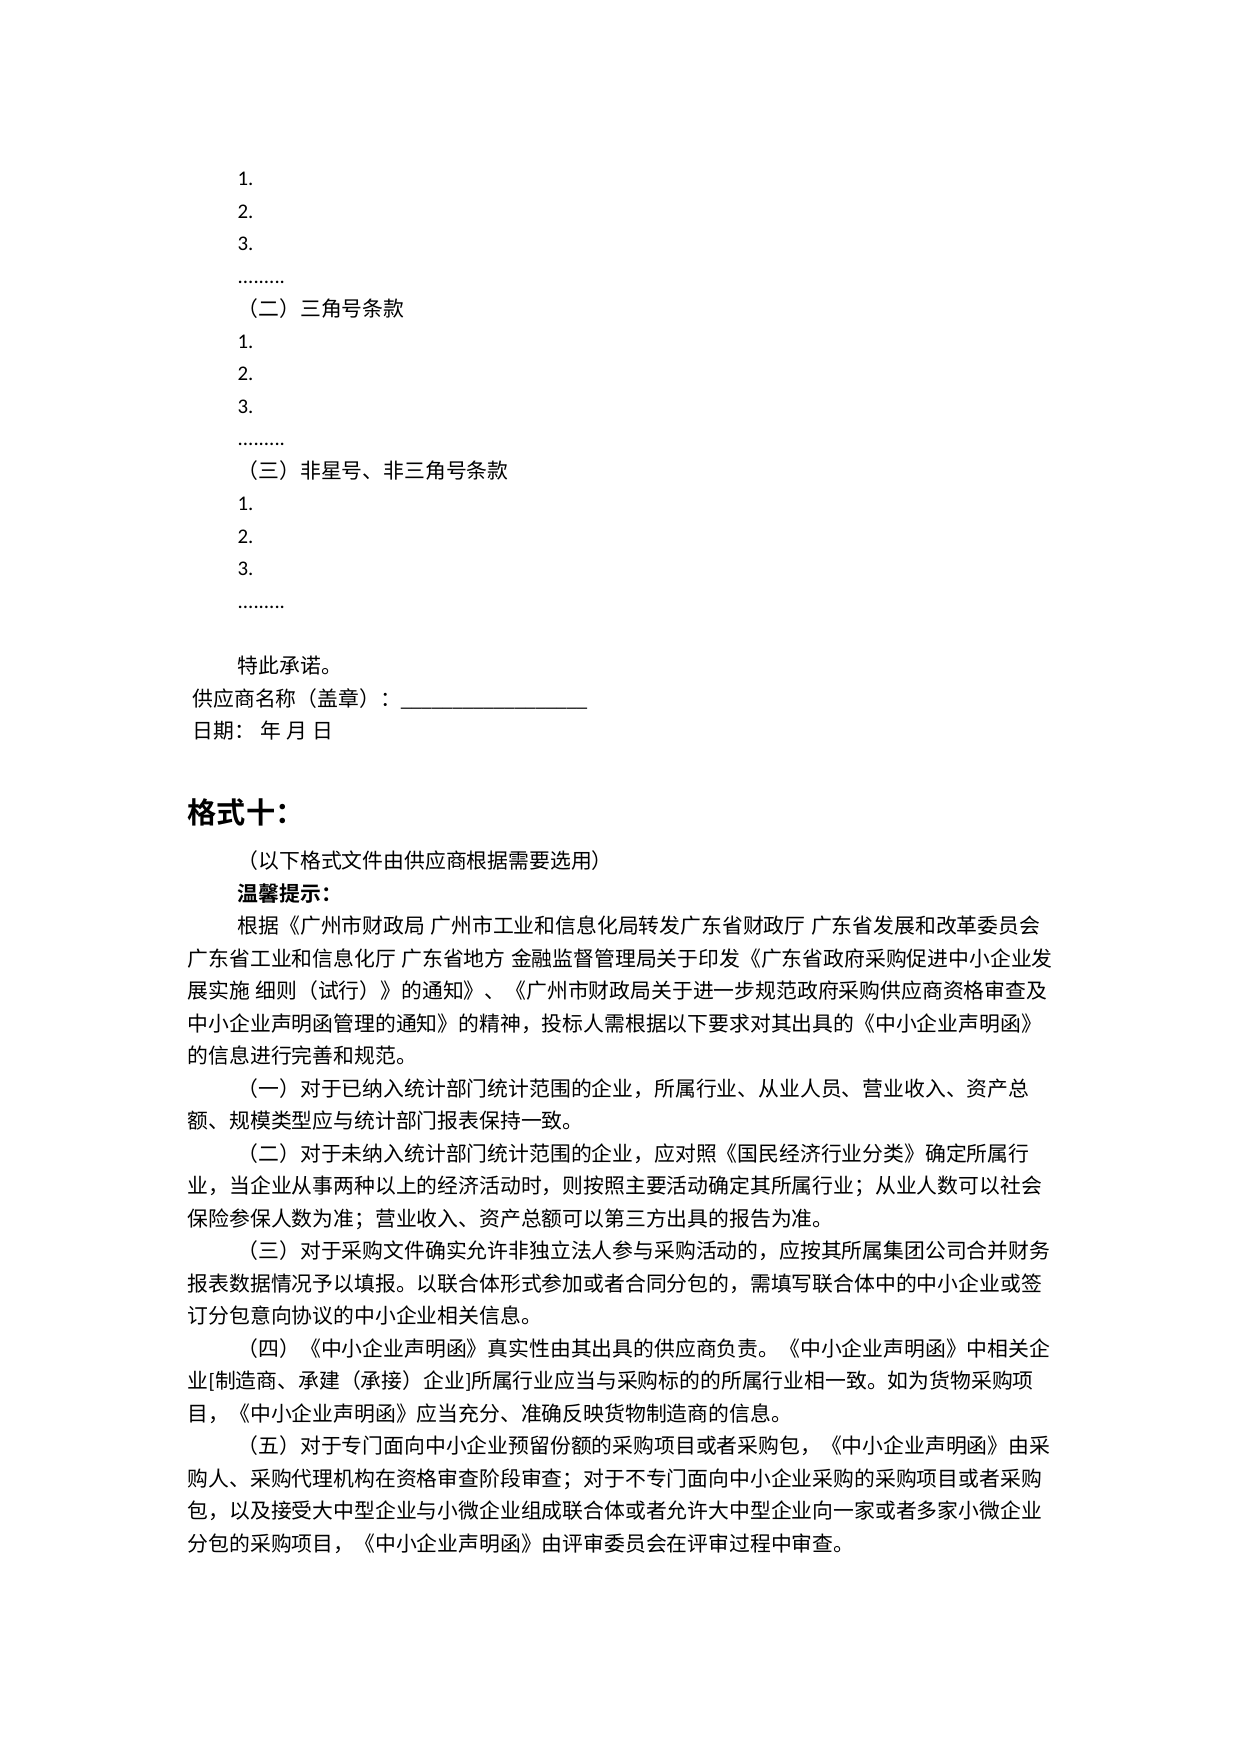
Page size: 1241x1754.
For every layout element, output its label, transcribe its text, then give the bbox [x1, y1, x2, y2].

text （五）对于专门面向中小企业预留份额的采购项目或者采购包，《中小企业声明函》由采购人、采购代理机构在资格审查阶段审查；对于不专门面向中小企业采购的采购项目或者采购包，以及接受大中型企业与小微企业组成联合体或者允许大中型企业向一家或者多家小微企业分包的采购项目，《中小企业声明函》由评审委员会在评审过程中审查。 [187, 1429, 1053, 1559]
text （三）对于采购文件确实允许非独立法人参与采购活动的，应按其所属集团公司合并财务报表数据情况予以填报。以联合体形式参加或者合同分包的，需填写联合体中的中小企业或签订分包意向协议的中小企业相关信息。 [187, 1234, 1053, 1332]
text 供应商名称（盖章）：__________________ [187, 682, 1053, 714]
text 2. [187, 519, 1053, 552]
text 格式十： [187, 779, 1053, 844]
text 2. [187, 194, 1053, 227]
text 3. [187, 227, 1053, 259]
text 日期： 年 月 日 [187, 714, 1053, 747]
text （四）《中小企业声明函》真实性由其出具的供应商负责。《中小企业声明函》中相关企业[制造商、承建（承接）企业]所属行业应当与采购标的的所属行业相一致。如为货物采购项目，《中小企业声明函》应当充分、准确反映货物制造商的信息。 [187, 1332, 1053, 1429]
text 1. [187, 324, 1053, 357]
text ......... [187, 259, 1053, 292]
text （以下格式文件由供应商根据需要选用） [187, 844, 1053, 877]
text 温馨提示： [187, 877, 1053, 909]
text ......... [187, 422, 1053, 454]
text 1. [187, 162, 1053, 194]
text ......... [187, 584, 1053, 649]
text 3. [187, 552, 1053, 584]
text 3. [187, 389, 1053, 422]
text （三）非星号、非三角号条款 [187, 454, 1053, 487]
text 1. [187, 487, 1053, 519]
text 2. [187, 357, 1053, 389]
text （一）对于已纳入统计部门统计范围的企业，所属行业、从业人员、营业收入、资产总额、规模类型应与统计部门报表保持一致。 [187, 1072, 1053, 1137]
text 特此承诺。 [187, 649, 1053, 682]
text （二）对于未纳入统计部门统计范围的企业，应对照《国民经济行业分类》确定所属行业，当企业从事两种以上的经济活动时，则按照主要活动确定其所属行业；从业人数可以社会保险参保人数为准；营业收入、资产总额可以第三方出具的报告为准。 [187, 1137, 1053, 1234]
text （二）三角号条款 [187, 292, 1053, 324]
text 根据《广州市财政局 广州市工业和信息化局转发广东省财政厅 广东省发展和改革委员会 广东省工业和信息化厅 广东省地方 金融监督管理局关于印发《广东省政府采购促进中小企业发展实施 细则（试行）》的通知》、《广州市财政局关于进一步规范政府采购供应商资格审查及中小企业声明函管理的通知》的精神，投标人需根据以下要求对其出具的《中小企业声明函》的信息进行完善和规范。 [187, 909, 1053, 1072]
